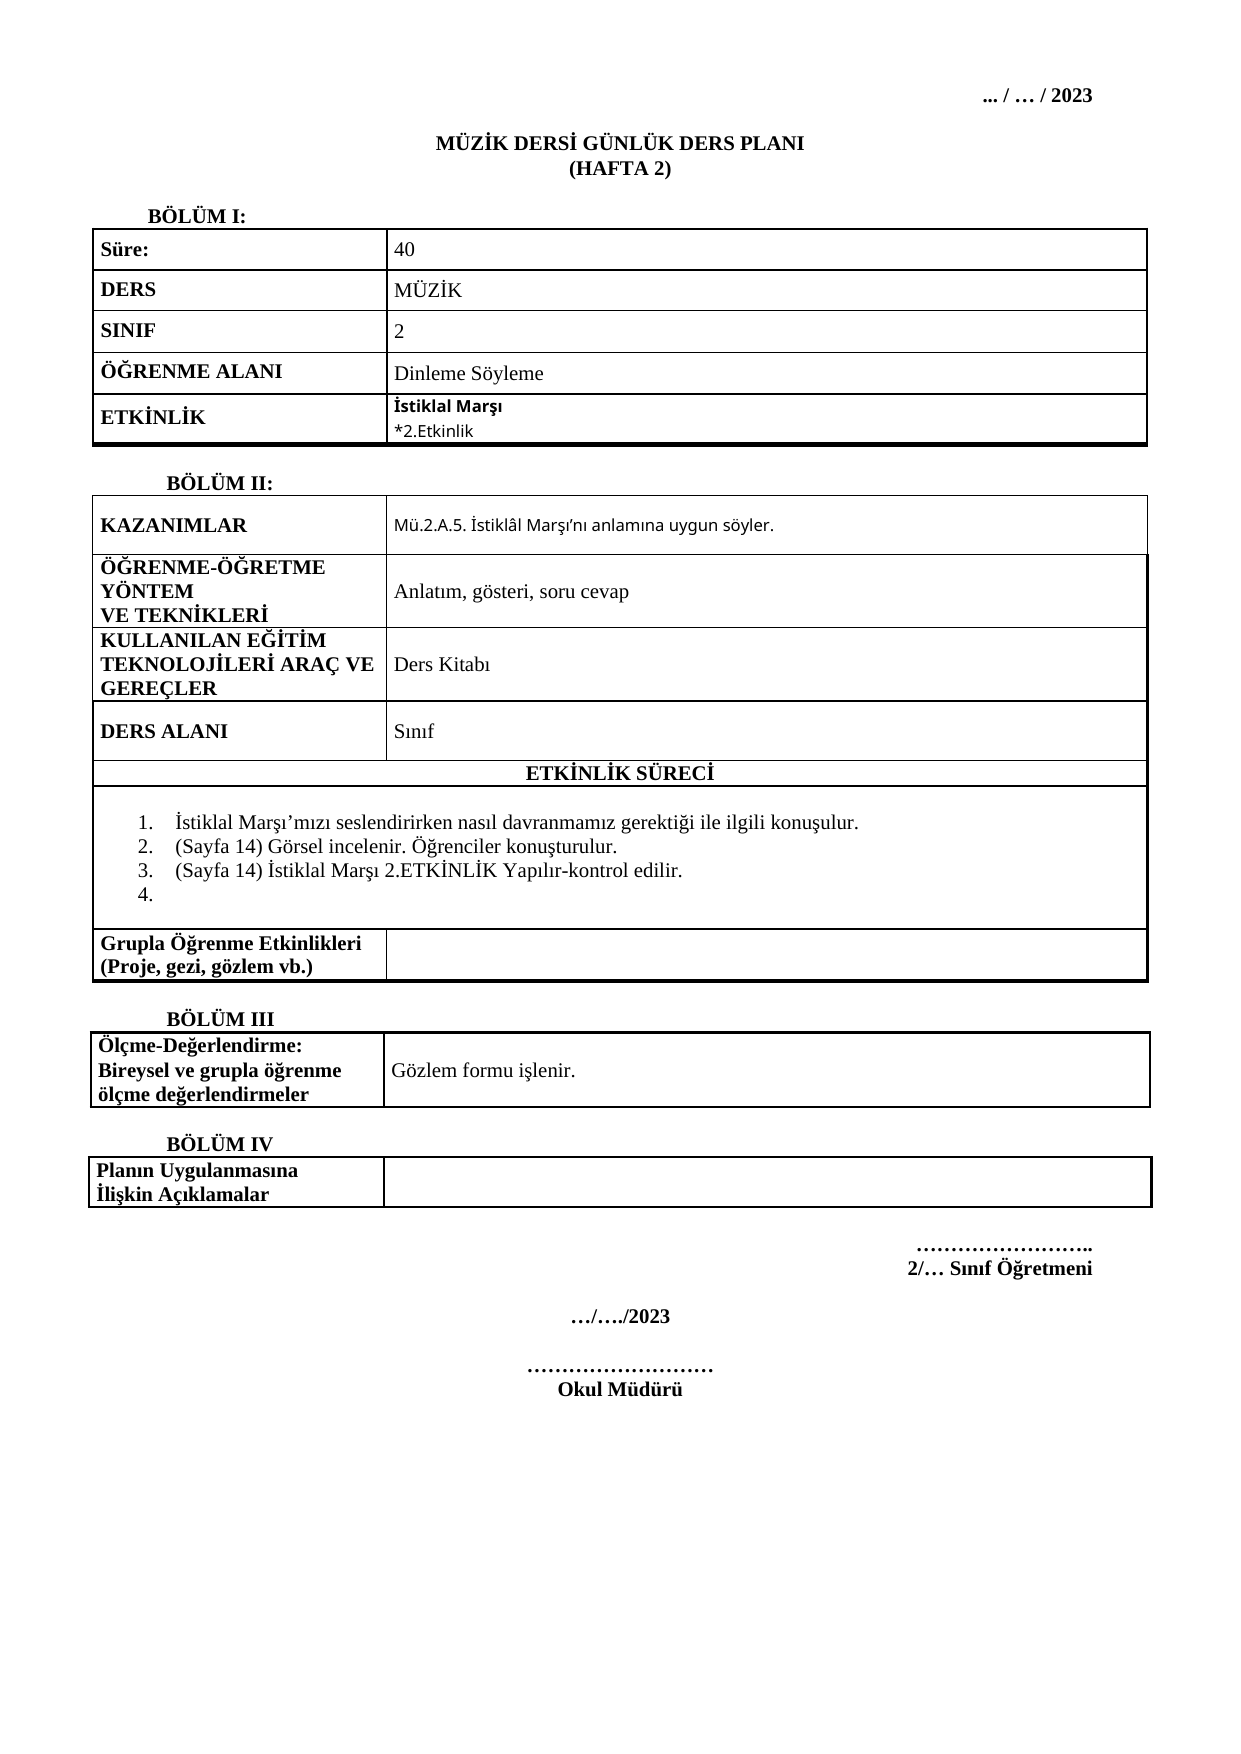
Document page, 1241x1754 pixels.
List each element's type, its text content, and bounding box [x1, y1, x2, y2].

table_cell ETKİNLİK SÜRECİ [94, 761, 1146, 785]
text …………………….. [148, 1232, 1093, 1256]
table_header Gözlem formu işlenir. [385, 1034, 1149, 1106]
table_header 40 [388, 230, 1146, 269]
table_cell SINIF [94, 311, 386, 352]
table_header KAZANIMLAR [93, 496, 386, 554]
table_cell DERS ALANI [94, 702, 386, 759]
text BÖLÜM II: [148, 471, 1093, 495]
text MÜZİK DERSİ GÜNLÜK DERS PLANI [148, 131, 1093, 155]
subtitle BÖLÜM III [148, 1007, 1093, 1031]
text ... / … / 2023 [148, 83, 1093, 107]
table_cell KULLANILAN EĞİTİM TEKNOLOJİLERİ ARAÇ VE GEREÇLER [93, 628, 386, 700]
table_header Planın Uygulanmasına İlişkin Açıklamalar [90, 1158, 383, 1206]
table_cell 2 [388, 311, 1146, 352]
text ……………………… [148, 1352, 1093, 1377]
table_cell Ders Kitabı [387, 628, 1146, 700]
table_cell ÖĞRENME ALANI [94, 353, 386, 393]
table_header Ölçme-Değerlendirme: Bireysel ve grupla öğrenme ölçme değerlendirmeler [92, 1034, 383, 1106]
table_cell ÖĞRENME-ÖĞRETME YÖNTEM VE TEKNİKLERİ [93, 555, 386, 627]
text BÖLÜM I: [148, 203, 1093, 228]
table_header Mü.2.A.5. İstiklâl Marşı’nı anlamına uygun söyler. [387, 496, 1147, 554]
table_cell Anlatım, gösteri, soru cevap [387, 555, 1146, 627]
table_cell [387, 930, 1146, 978]
table_cell Sınıf [387, 702, 1146, 759]
table_header [385, 1158, 1150, 1206]
table_cell Dinleme Söyleme [388, 353, 1146, 393]
text Okul Müdürü [148, 1377, 1093, 1401]
table_cell MÜZİK [388, 271, 1146, 310]
table_cell İstiklal Marşı *2.Etkinlik [388, 395, 1146, 442]
text 2/… Sınıf Öğretmeni [148, 1256, 1093, 1280]
table_cell İstiklal Marşı’mızı seslendirirken nasıl davranmamız gerektiği ile ilgili konuşulur. (Sayfa 14) Görsel incelenir. Öğrenciler konuşturulur. (Sayfa 14) İstiklal Marşı 2.ETKİNLİK Yapılır-kontrol edilir. [94, 787, 1146, 928]
table_cell Grupla Öğrenme Etkinlikleri (Proje, gezi, gözlem vb.) [94, 930, 386, 978]
text (HAFTA 2) [148, 155, 1093, 179]
table_cell ETKİNLİK [94, 395, 386, 442]
text …/…./2023 [148, 1304, 1093, 1328]
table_cell DERS [94, 271, 386, 310]
subtitle BÖLÜM IV [148, 1132, 1093, 1156]
table_header Süre: [94, 230, 386, 269]
